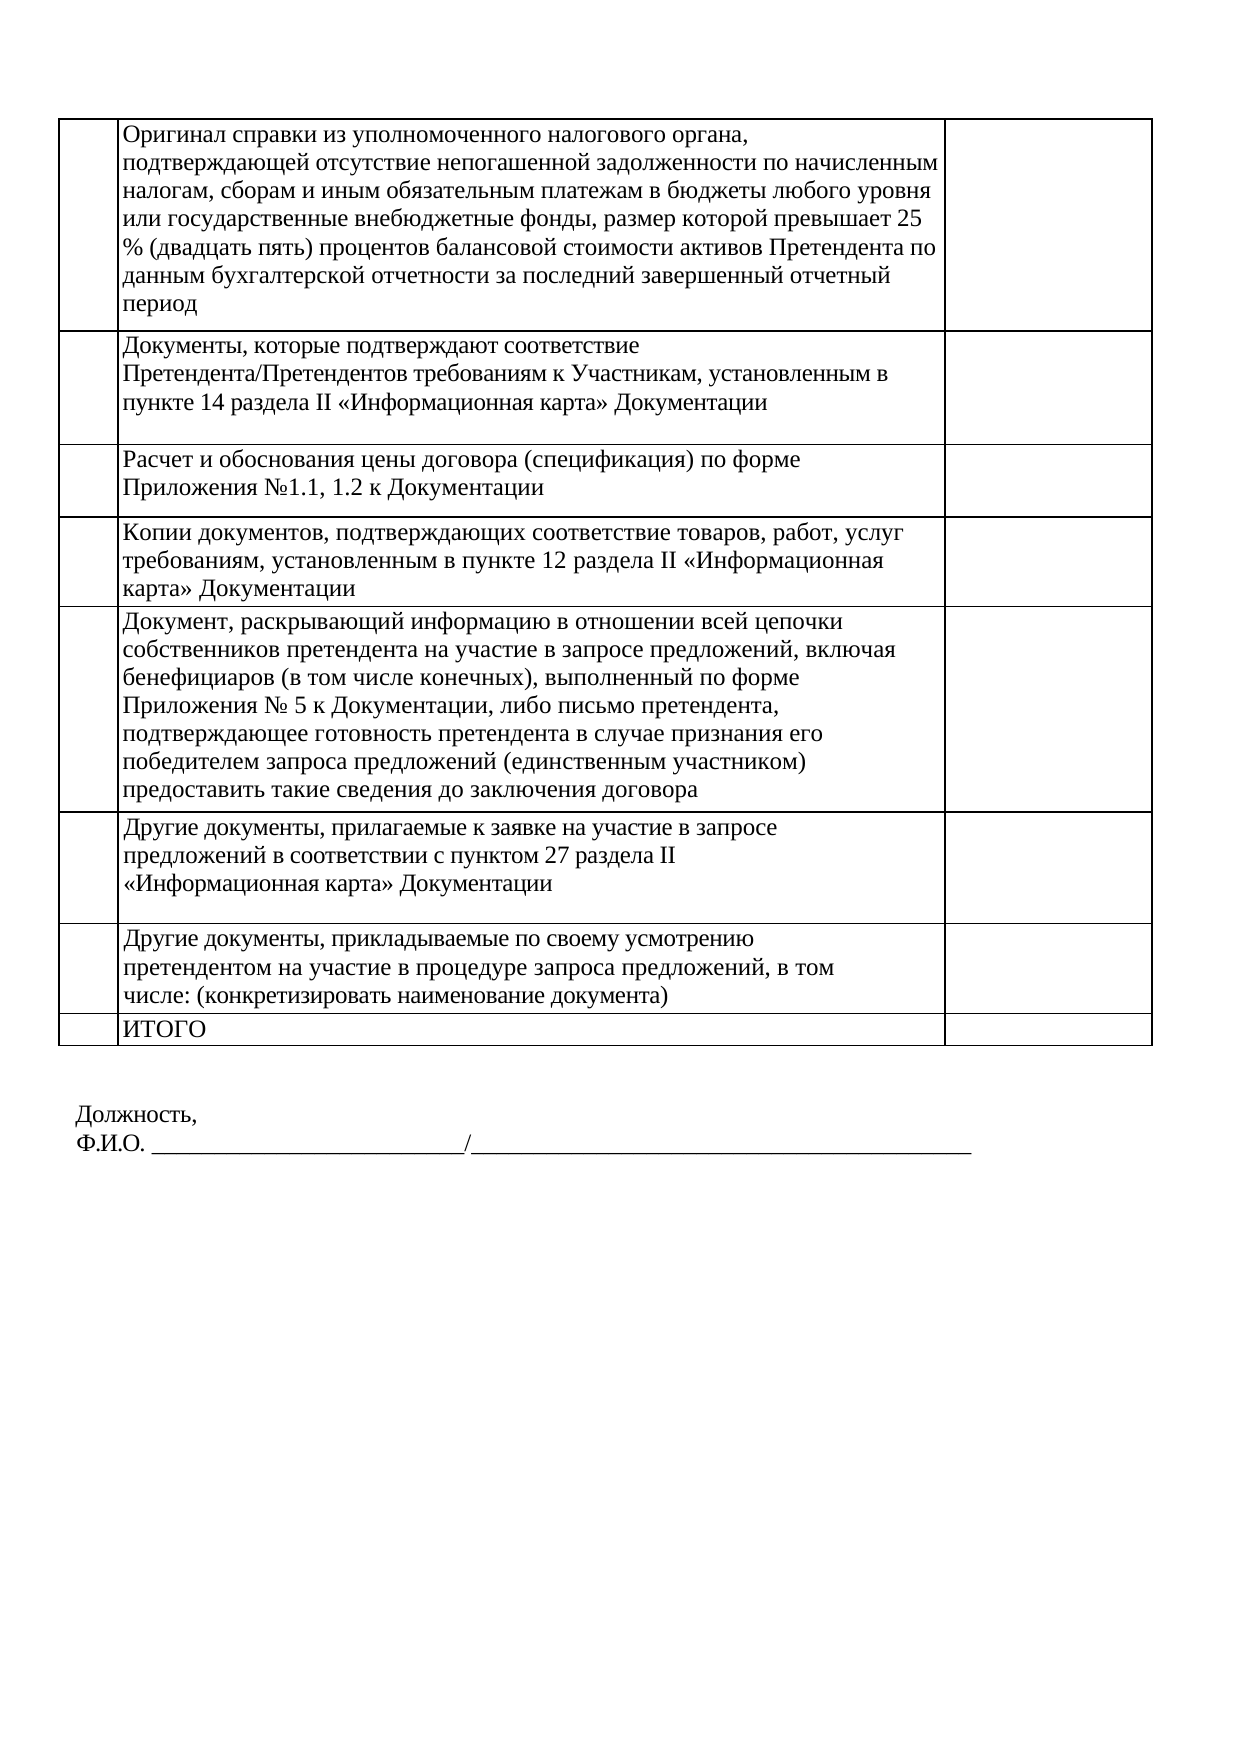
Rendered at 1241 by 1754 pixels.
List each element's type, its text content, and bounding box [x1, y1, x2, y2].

table_cell Документы, которые подтверждают соответствие Претендента/Претендентов требованиям к Участникам, установленным в пункте 14 раздела II «Информационная карта» Документации [119, 332, 944, 443]
table_cell [946, 924, 1151, 1013]
table_cell Расчет и обоснования цены договора (спецификация) по форме Приложения №1.1, 1.2 к Документации [119, 445, 944, 516]
table_cell [60, 332, 117, 443]
table_cell [60, 607, 117, 811]
table_cell [60, 120, 117, 330]
table_cell [946, 1014, 1151, 1045]
table_cell Другие документы, прикладываемые по своему усмотрению претендентом на участие в процедуре запроса предложений, в том числе: (конкретизировать наименование документа) [119, 924, 944, 1013]
table_cell Копии документов, подтверждающих соответствие товаров, работ, услуг требованиям, установленным в пункте 12 раздела II «Информационная карта» Документации [119, 518, 944, 606]
table_cell Документ, раскрывающий информацию в отношении всей цепочки собственников претендента на участие в запросе предложений, включая бенефициаров (в том числе конечных), выполненный по форме Приложения № 5 к Документации, либо письмо претендента, подтверждающее готовность претендента в случае признания его победителем запроса предложений (единственным участником) предоставить такие сведения до заключения договора [119, 607, 944, 811]
table_cell [60, 1014, 117, 1045]
table_cell [946, 607, 1151, 811]
table_cell [946, 518, 1151, 606]
table_cell [946, 445, 1151, 516]
table_cell [60, 518, 117, 606]
table_cell [946, 332, 1151, 443]
table_cell Другие документы, прилагаемые к заявке на участие в запросе предложений в соответствии с пунктом 27 раздела II «Информационная карта» Документации [119, 813, 944, 923]
table_cell [60, 924, 117, 1013]
table_cell [60, 813, 117, 923]
text Должность, [75, 1099, 1181, 1128]
table_cell [946, 120, 1151, 330]
text Ф.И.О. _________________________/________________________________________ [76, 1128, 1181, 1157]
table_cell [946, 813, 1151, 923]
table_cell [60, 445, 117, 516]
table_cell Оригинал справки из уполномоченного налогового органа, подтверждающей отсутствие непогашенной задолженности по начисленным налогам, сборам и иным обязательным платежам в бюджеты любого уровня или государственные внебюджетные фонды, размер которой превышает 25 % (двадцать пять) процентов балансовой стоимости активов Претендента по данным бухгалтерской отчетности за последний завершенный отчетный период [119, 120, 944, 330]
table_cell ИТОГО [119, 1014, 944, 1045]
